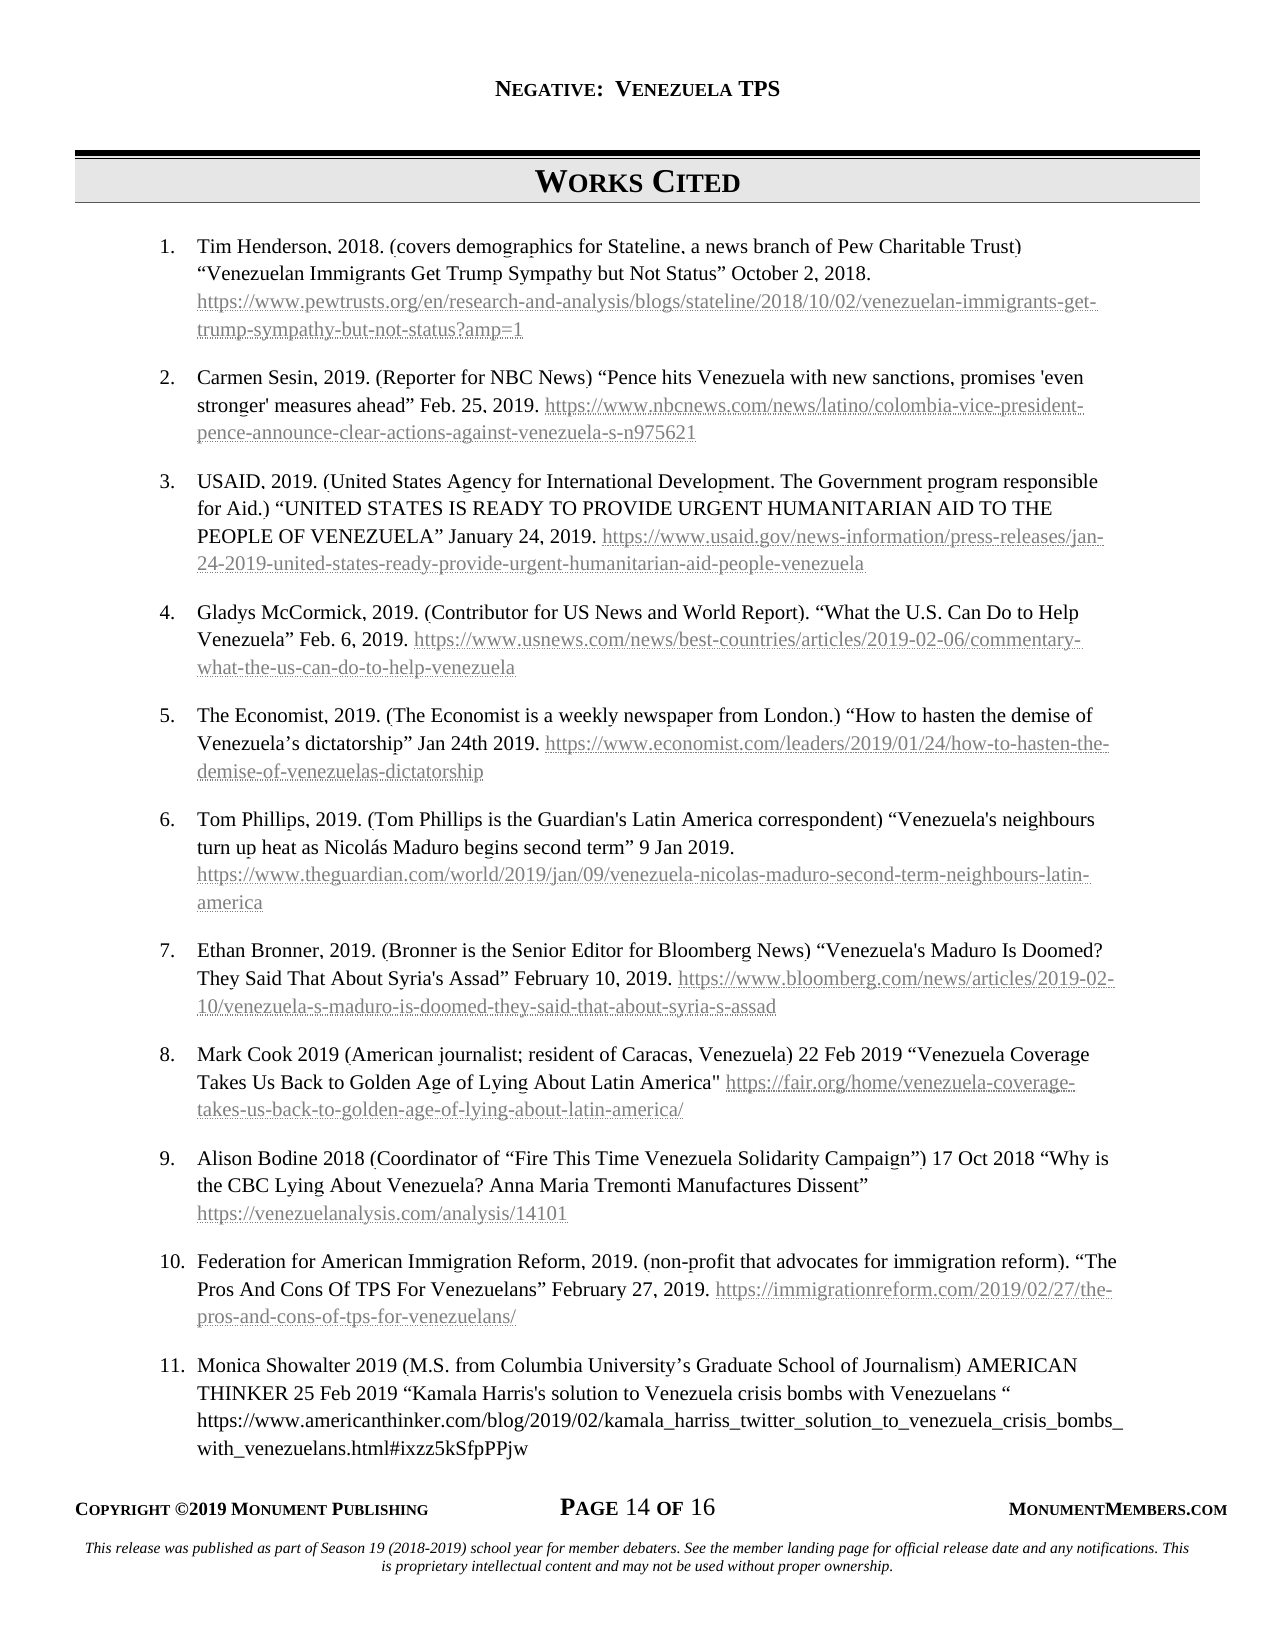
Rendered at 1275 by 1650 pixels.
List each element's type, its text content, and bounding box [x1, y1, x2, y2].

title Works Cited [75, 159, 1200, 202]
text Federation for American Immigration Reform, 2019. (non-profit that advocates for immigration reform). “The Pros And Cons Of TPS For Venezuelans” February 27, 2019. https://immigrationreform.com/2019/02/27/the-pros-and-cons-of-tps-for-venezuelans/ [159, 1249, 1125, 1328]
text Tom Phillips, 2019. (Tom Phillips is the Guardian's Latin America correspondent) “Venezuela's neighbours turn up heat as Nicolás Maduro begins second term” 9 Jan 2019. https://www.theguardian.com/world/2019/jan/09/venezuela-nicolas-maduro-second-term-neighbours-latin-america [159, 807, 1125, 914]
text Mark Cook 2019 (American journalist; resident of Caracas, Venezuela) 22 Feb 2019 “Venezuela Coverage Takes Us Back to Golden Age of Lying About Latin America" https://fair.org/home/venezuela-coverage-takes-us-back-to-golden-age-of-lying-about-latin-america/ [159, 1042, 1125, 1121]
text The Economist, 2019. (The Economist is a weekly newspaper from London.) “How to hasten the demise of Venezuela’s dictatorship” Jan 24th 2019. https://www.economist.com/leaders/2019/01/24/how-to-hasten-the-demise-of-venezuelas-dictatorship [159, 703, 1125, 783]
text Gladys McCormick, 2019. (Contributor for US News and World Report). “What the U.S. Can Do to Help Venezuela” Feb. 6, 2019. https://www.usnews.com/news/best-countries/articles/2019-02-06/commentary-what-the-us-can-do-to-help-venezuela [159, 600, 1125, 679]
text Ethan Bronner, 2019. (Bronner is the Senior Editor for Bloomberg News) “Venezuela's Maduro Is Doomed? They Said That About Syria's Assad” February 10, 2019. https://www.bloomberg.com/news/articles/2019-02-10/venezuela-s-maduro-is-doomed-they-said-that-about-syria-s-assad [159, 938, 1125, 1018]
text USAID, 2019. (United States Agency for International Development. The Government program responsible for Aid.) “UNITED STATES IS READY TO PROVIDE URGENT HUMANITARIAN AID TO THE PEOPLE OF VENEZUELA” January 24, 2019. https://www.usaid.gov/news-information/press-releases/jan-24-2019-united-states-ready-provide-urgent-humanitarian-aid-people-venezuela [159, 468, 1125, 575]
text Monica Showalter 2019 (M.S. from Columbia University’s Graduate School of Journalism) AMERICAN THINKER 25 Feb 2019 “Kamala Harris's solution to Venezuela crisis bombs with Venezuelans “ https://www.americanthinker.com/blog/2019/02/kamala_harriss_twitter_solution_to_venezuela_crisis_bombs_with_venezuelans.html#ixzz5kSfpPPjw [159, 1353, 1125, 1460]
text Alison Bodine 2018 (Coordinator of “Fire This Time Venezuela Solidarity Campaign”) 17 Oct 2018 “Why is the CBC Lying About Venezuela? Anna Maria Tremonti Manufactures Dissent” https://venezuelanalysis.com/analysis/14101 [159, 1146, 1125, 1225]
text Tim Henderson, 2018. (covers demographics for Stateline, a news branch of Pew Charitable Trust) “Venezuelan Immigrants Get Trump Sympathy but Not Status” October 2, 2018. https://www.pewtrusts.org/en/research-and-analysis/blogs/stateline/2018/10/02/venezuelan-immigrants-get-trump-sympathy-but-not-status?amp=1 [159, 234, 1125, 341]
text Carmen Sesin, 2019. (Reporter for NBC News) “Pence hits Venezuela with new sanctions, promises 'even stronger' measures ahead” Feb. 25, 2019. https://www.nbcnews.com/news/latino/colombia-vice-president-pence-announce-clear-actions-against-venezuela-s-n975621 [159, 365, 1125, 444]
